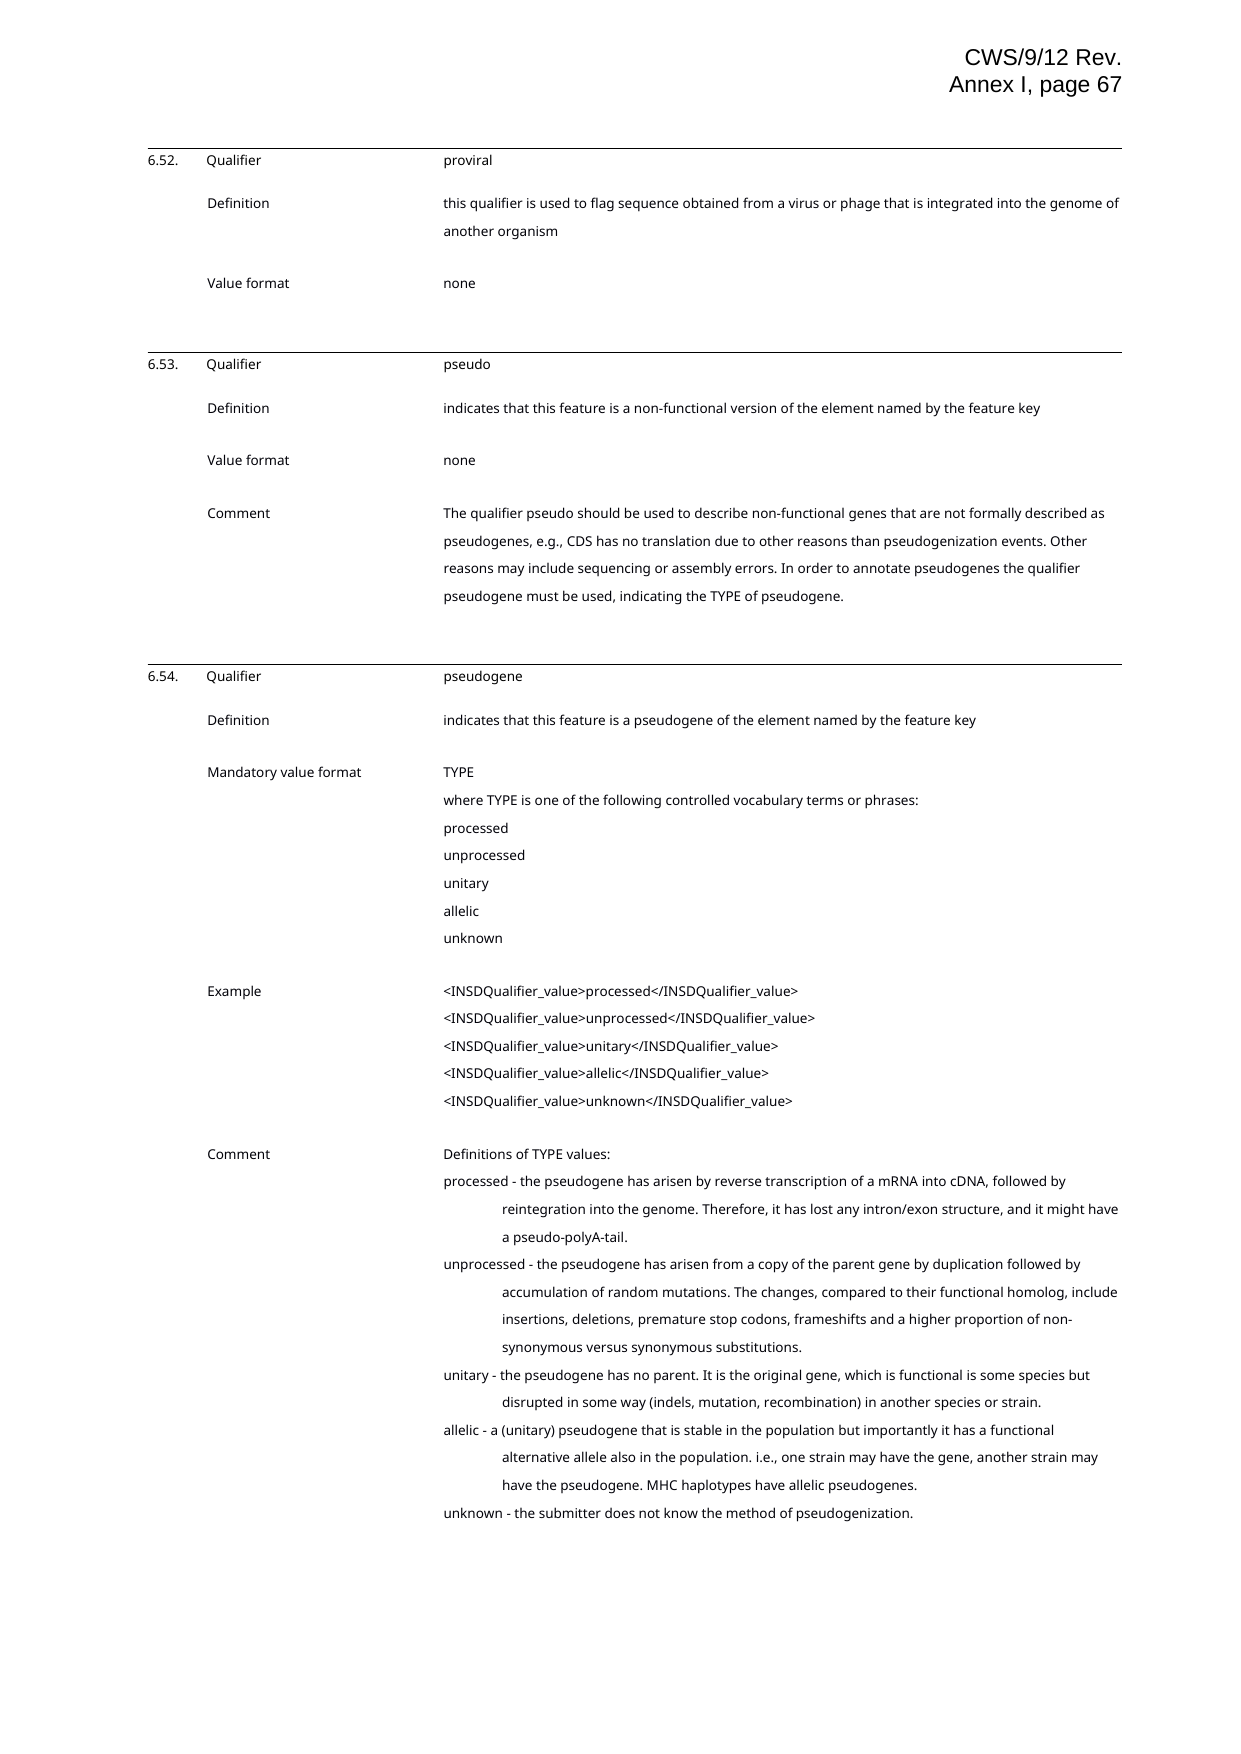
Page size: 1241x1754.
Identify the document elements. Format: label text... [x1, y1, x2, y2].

text Comment The qualifier pseudo should be used to describe non-functional genes that are not formally described as pseudogenes, e.g., CDS has no translation due to other reasons than pseudogenization events. Other reasons may include sequencing or assembly errors. In order to annotate pseudogenes the qualifier pseudogene must be used, indicating the TYPE of pseudogene. [207, 504, 1122, 605]
text Definition this qualifier is used to flag sequence obtained from a virus or phage that is integrated into the genome of another organism [207, 194, 1122, 240]
text <INSDQualifier_value>allelic</INSDQualifier_value> [443, 1064, 1122, 1083]
text <INSDQualifier_value>unitary</INSDQualifier_value> [443, 1037, 1122, 1055]
text Definition indicates that this feature is a non-functional version of the element named by the feature key [207, 399, 1122, 417]
text where TYPE is one of the following controlled vocabulary terms or phrases: processed unprocessed unitary allelic unknown [443, 791, 1122, 947]
text <INSDQualifier_value>unprocessed</INSDQualifier_value> [443, 1009, 1122, 1028]
text unknown - the submitter does not know the method of pseudogenization. [443, 1503, 1122, 1522]
text <INSDQualifier_value>unknown</INSDQualifier_value> [443, 1092, 1122, 1111]
text processed - the pseudogene has arisen by reverse transcription of a mRNA into cDNA, followed by reintegration into the genome. Therefore, it has lost any intron/exon structure, and it might have a pseudo-polyA-tail. [443, 1172, 1122, 1246]
text Example <INSDQualifier_value>processed</INSDQualifier_value> [207, 982, 1122, 1000]
text Comment Definitions of TYPE values: [207, 1145, 1122, 1163]
text allelic - a (unitary) pseudogene that is stable in the population but importantly it has a functional alternative allele also in the population. i.e., one strain may have the gene, another strain may have the pseudogene. MHC haplotypes have allelic pseudogenes. [443, 1421, 1122, 1494]
text Definition indicates that this feature is a pseudogene of the element named by the feature key [207, 711, 1122, 729]
text Value format none [207, 451, 1122, 470]
text Qualifier pseudo [148, 353, 1122, 374]
text Qualifier pseudogene [148, 665, 1122, 686]
text Value format none [207, 274, 1122, 293]
text unprocessed - the pseudogene has arisen from a copy of the parent gene by duplication followed by accumulation of random mutations. The changes, compared to their functional homolog, include insertions, deletions, premature stop codons, frameshifts and a higher proportion of non-synonymous versus synonymous substitutions. [443, 1255, 1122, 1356]
text Qualifier proviral [148, 149, 1122, 169]
text Mandatory value format TYPE [207, 763, 1122, 782]
text unitary - the pseudogene has no parent. It is the original gene, which is functional is some species but disrupted in some way (indels, mutation, recombination) in another species or strain. [443, 1366, 1122, 1412]
